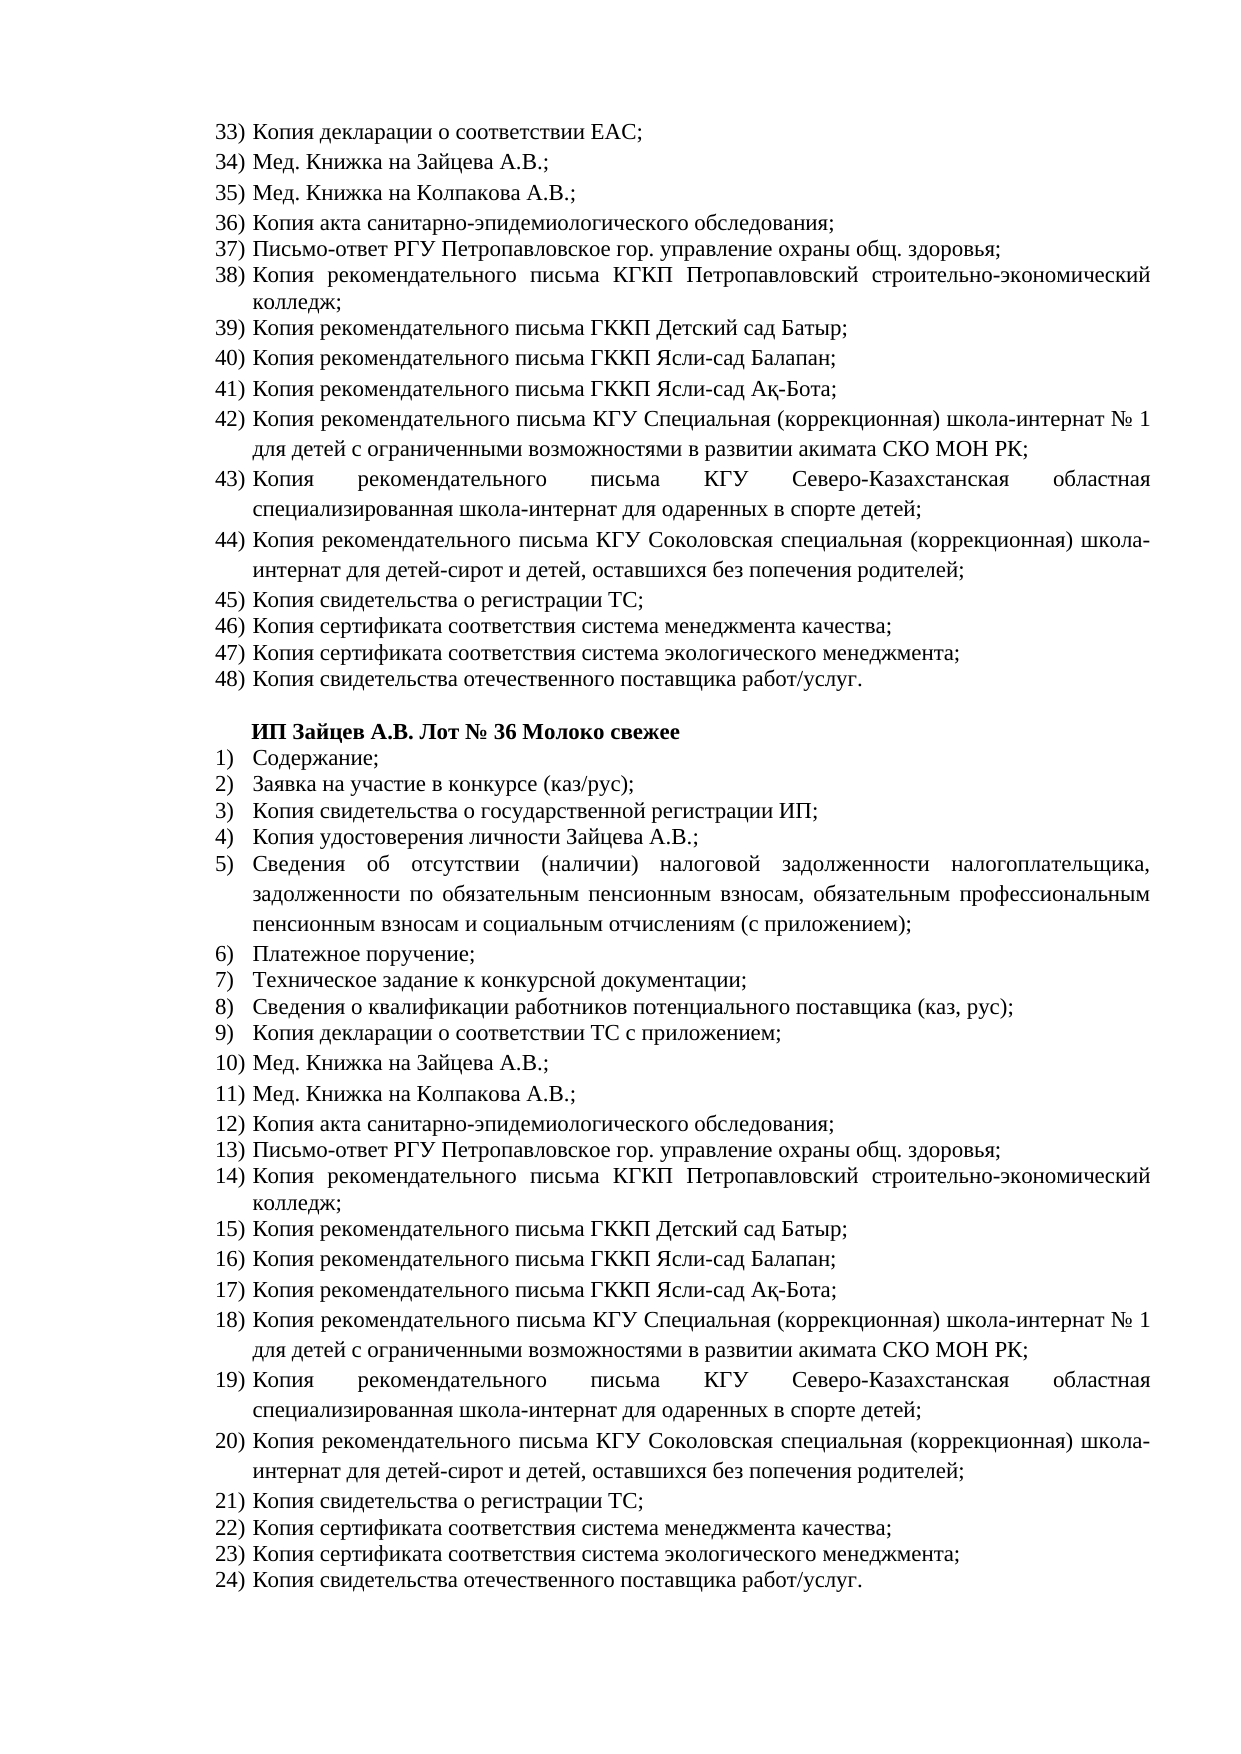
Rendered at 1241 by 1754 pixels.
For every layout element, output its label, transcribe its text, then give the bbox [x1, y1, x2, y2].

list Копия сертификата соответствия система менеджмента качества; [215, 1513, 1152, 1540]
list Копия рекомендательного письма ГККП Детский сад Батыр; [215, 314, 1152, 341]
list Копия рекомендательного письма КГКП Петропавловский строительно-экономический колледж; [215, 261, 1152, 314]
list Сведения об отсутствии (наличии) налоговой задолженности налогоплательщика, задолженности по обязательным пенсионным взносам, обязательным профессиональным пенсионным взносам и социальным отчислениям (с приложением); [215, 849, 1152, 936]
list Платежное поручение; [215, 940, 1152, 967]
list Копия рекомендательного письма КГУ Северо-Казахстанская областная специализированная школа-интернат для одаренных в спорте детей; [215, 1366, 1152, 1423]
list Копия декларации о соответствии ЕАС; [215, 118, 1152, 144]
list Копия рекомендательного письма ГККП Ясли-сад Балапан; [215, 344, 1152, 371]
list Копия акта санитарно-эпидемиологического обследования; [215, 209, 1152, 235]
list Содержание; [215, 744, 1152, 771]
list Сведения о квалификации работников потенциального поставщика (каз, рус); [215, 993, 1152, 1019]
list Копия рекомендательного письма ГККП Ясли-сад Балапан; [215, 1246, 1152, 1272]
list Копия рекомендательного письма КГУ Специальная (коррекционная) школа-интернат № 1 для детей с ограниченными возможностями в развитии акимата СКО МОН РК; [215, 1306, 1152, 1362]
list Мед. Книжка на Колпакова А.В.; [215, 1080, 1152, 1106]
list Копия удостоверения личности Зайцева А.В.; [215, 823, 1152, 849]
list Копия рекомендательного письма КГУ Северо-Казахстанская областная специализированная школа-интернат для одаренных в спорте детей; [215, 465, 1152, 522]
list Копия рекомендательного письма КГУ Специальная (коррекционная) школа-интернат № 1 для детей с ограниченными возможностями в развитии акимата СКО МОН РК; [215, 405, 1152, 461]
list Копия сертификата соответствия система экологического менеджмента; [215, 1540, 1152, 1566]
list Мед. Книжка на Зайцева А.В.; [215, 1049, 1152, 1076]
list Копия свидетельства о регистрации ТС; [215, 586, 1152, 612]
list Техническое задание к конкурсной документации; [215, 967, 1152, 993]
list Копия сертификата соответствия система менеджмента качества; [215, 612, 1152, 639]
list Копия свидетельства отечественного поставщика работ/услуг. [215, 1566, 1152, 1593]
list Письмо-ответ РГУ Петропавловское гор. управление охраны общ. здоровья; [215, 235, 1152, 261]
list Копия рекомендательного письма КГКП Петропавловский строительно-экономический колледж; [215, 1163, 1152, 1215]
list Мед. Книжка на Колпакова А.В.; [215, 178, 1152, 205]
list Копия сертификата соответствия система экологического менеджмента; [215, 639, 1152, 665]
list Копия свидетельства о государственной регистрации ИП; [215, 797, 1152, 823]
list Копия рекомендательного письма ГККП Ясли-сад Ақ-Бота; [215, 374, 1152, 401]
text ИП Зайцев А.В. Лот № 36 Молоко свежее [177, 718, 1152, 744]
list Копия рекомендательного письма ГККП Ясли-сад Ақ-Бота; [215, 1276, 1152, 1302]
list Копия рекомендательного письма ГККП Детский сад Батыр; [215, 1215, 1152, 1242]
list Мед. Книжка на Зайцева А.В.; [215, 148, 1152, 175]
list Копия свидетельства отечественного поставщика работ/услуг. [215, 665, 1152, 691]
list Заявка на участие в конкурсе (каз/рус); [215, 771, 1152, 797]
list Копия рекомендательного письма КГУ Соколовская специальная (коррекционная) школа-интернат для детей-сирот и детей, оставшихся без попечения родителей; [215, 1427, 1152, 1483]
list Копия акта санитарно-эпидемиологического обследования; [215, 1110, 1152, 1136]
list Копия декларации о соответствии ТС с приложением; [215, 1019, 1152, 1046]
list Копия свидетельства о регистрации ТС; [215, 1487, 1152, 1513]
list Письмо-ответ РГУ Петропавловское гор. управление охраны общ. здоровья; [215, 1136, 1152, 1163]
list Копия рекомендательного письма КГУ Соколовская специальная (коррекционная) школа-интернат для детей-сирот и детей, оставшихся без попечения родителей; [215, 526, 1152, 582]
